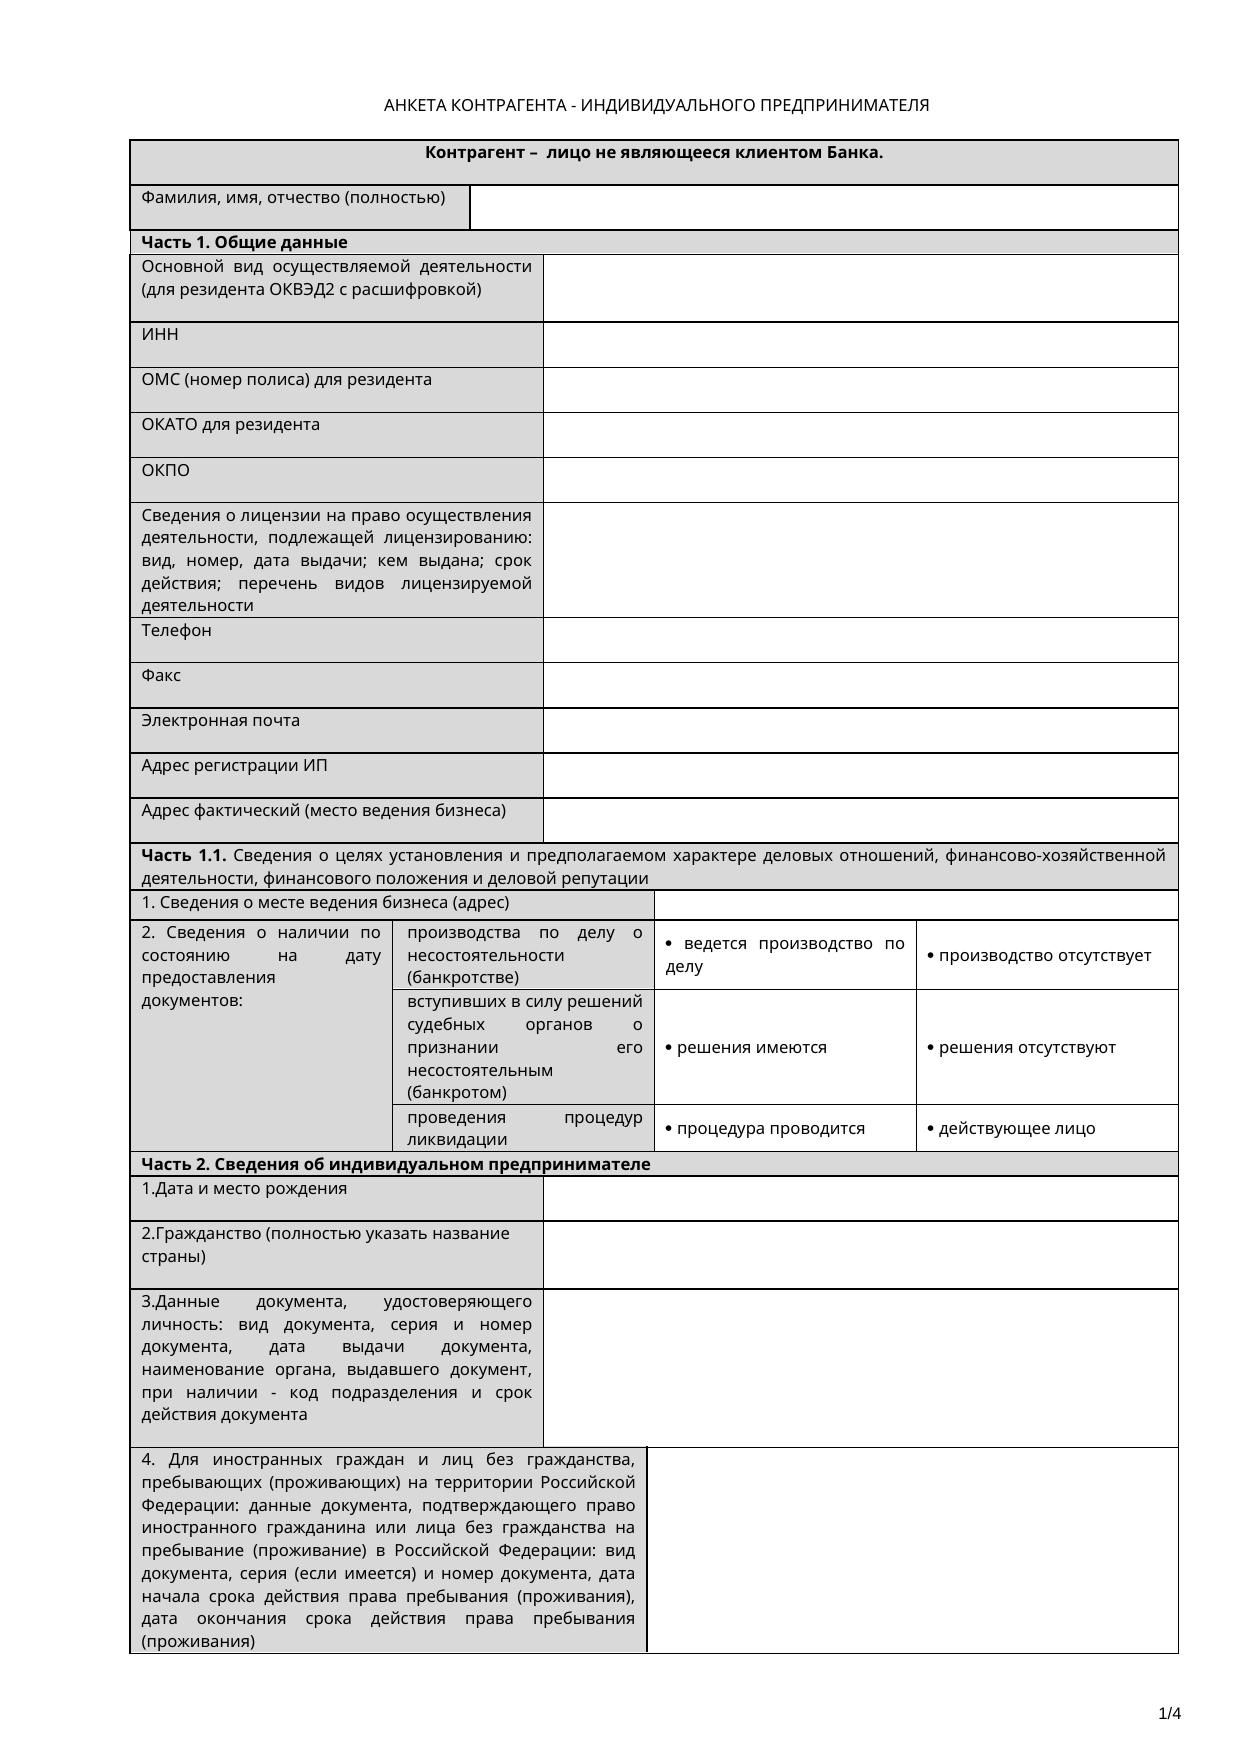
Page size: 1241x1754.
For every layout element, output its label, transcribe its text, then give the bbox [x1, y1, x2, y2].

table_cell Часть 1.1. Сведения о целях установления и предполагаемом характере деловых отношений, финансово-хозяйственной деятельности, финансового положения и деловой репутации [131, 844, 1178, 889]
table_cell Часть 2. Сведения об индивидуальном предпринимателе [131, 1152, 1178, 1175]
subtitle АНКЕТА КОНТРАГЕНТА - ИНДИВИДУАЛЬНОГО ПРЕДПРИНИМАТЕЛЯ [133, 93, 1181, 116]
table_cell [544, 618, 1178, 662]
table_cell [544, 799, 1178, 842]
table_cell [544, 663, 1178, 707]
table_cell [544, 754, 1178, 797]
table_cell [544, 1177, 1178, 1220]
table_cell вступивших в силу решений судебных органов о признании его несостоятельным (банкротом) [393, 990, 654, 1104]
table_cell проведения процедур ликвидации [393, 1105, 654, 1151]
table_cell Электронная почта [131, 709, 543, 752]
table_cell Телефон [131, 618, 543, 662]
table_cell ОКАТО для резидента [131, 413, 543, 457]
table_cell 2.Гражданство (полностью указать название страны) [131, 1222, 543, 1288]
table_cell действующее лицо [917, 1105, 1178, 1151]
table_cell Адрес фактический (место ведения бизнеса) [131, 799, 543, 842]
table_cell [655, 891, 1178, 919]
table_cell [544, 1222, 1178, 1288]
table_header Контрагент – лицо не являющееся клиентом Банка. [131, 141, 1178, 184]
table_cell производства по делу о несостоятельности (банкротстве) [393, 921, 654, 988]
table_cell Основной вид осуществляемой деятельности (для резидента ОКВЭД2 с расшифровкой) [131, 255, 543, 321]
table_cell [544, 458, 1178, 502]
table_cell процедура проводится [655, 1105, 916, 1151]
table_cell Сведения о лицензии на право осуществления деятельности, подлежащей лицензированию: вид, номер, дата выдачи; кем выдана; срок действия; перечень видов лицензируемой деятельности [131, 503, 543, 617]
table_cell ИНН [131, 323, 543, 366]
table_cell ОКПО [131, 458, 543, 502]
table_cell [544, 709, 1178, 752]
table_cell [544, 413, 1178, 457]
table_cell 2. Сведения о наличии по состоянию на дату предоставления документов: [131, 921, 392, 1151]
table_cell ОМС (номер полиса) для резидента [131, 368, 543, 411]
table_cell 4. Для иностранных граждан и лиц без гражданства, пребывающих (проживающих) на территории Российской Федерации: данные документа, подтверждающего право иностранного гражданина или лица без гражданства на пребывание (проживание) в Российской Федерации: вид документа, серия (если имеется) и номер документа, дата начала срока действия права пребывания (проживания), дата окончания срока действия права пребывания (проживания) [131, 1448, 646, 1652]
table_cell [648, 1448, 1178, 1652]
table_cell Часть 1. Общие данные [131, 231, 1178, 253]
table_cell ведется производство по делу [655, 921, 916, 988]
table_cell Факс [131, 663, 543, 707]
table_cell 3.Данные документа, удостоверяющего личность: вид документа, серия и номер документа, дата выдачи документа, наименование органа, выдавшего документ, при наличии - код подразделения и срок действия документа [131, 1290, 543, 1446]
table_cell решения отсутствуют [917, 990, 1178, 1104]
table_cell Адрес регистрации ИП [131, 754, 543, 797]
table_cell решения имеются [655, 990, 916, 1104]
table_cell [471, 186, 1178, 229]
table_cell 1.Дата и место рождения [131, 1177, 543, 1220]
table_cell Фамилия, имя, отчество (полностью) [131, 186, 469, 229]
table_cell [544, 503, 1178, 617]
table_cell [544, 323, 1178, 366]
table_cell [544, 368, 1178, 411]
table_cell 1. Сведения о месте ведения бизнеса (адрес) [131, 891, 654, 919]
table_cell [544, 1290, 1178, 1446]
table_cell [544, 255, 1178, 321]
table_cell производство отсутствует [917, 921, 1178, 988]
